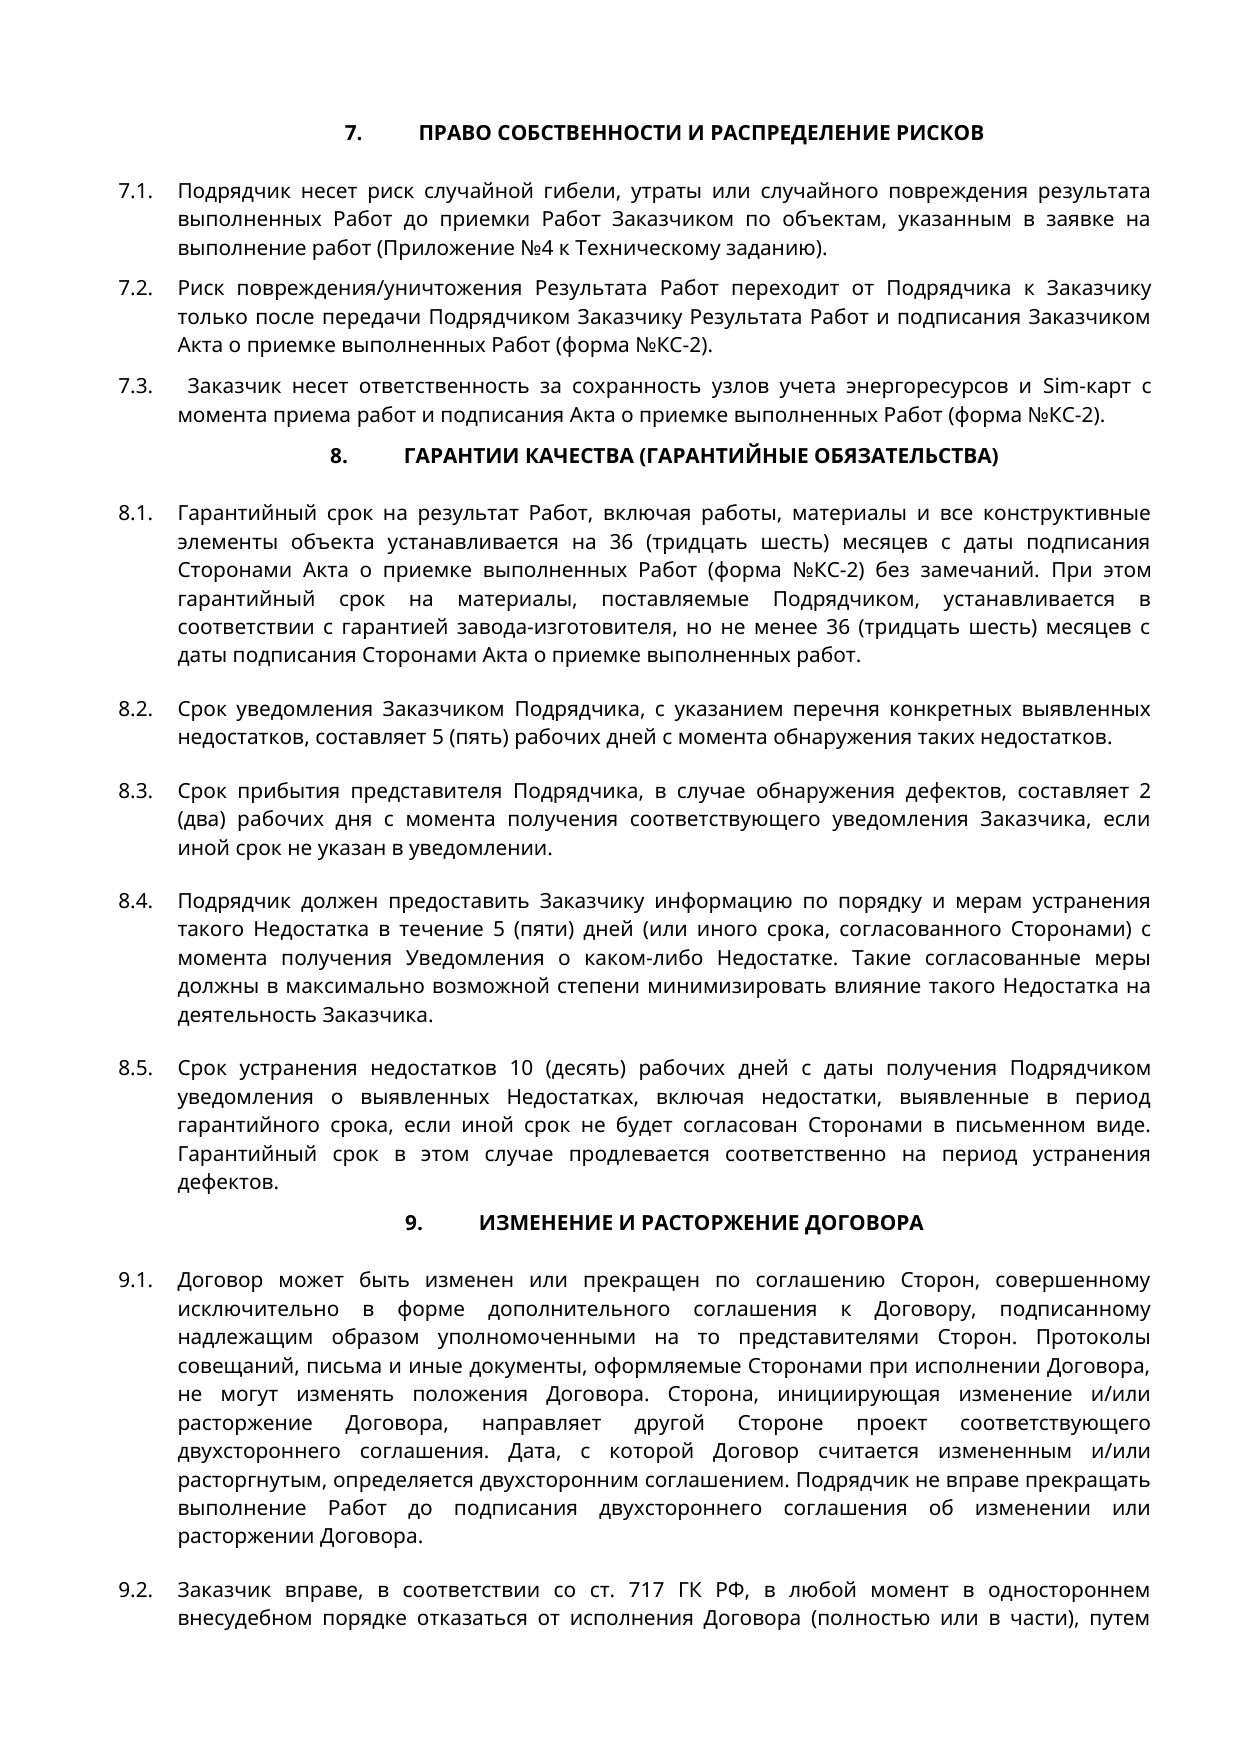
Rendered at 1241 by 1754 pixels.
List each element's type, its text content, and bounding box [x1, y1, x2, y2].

list Срок устранения недостатков 10 (десять) рабочих дней с даты получения Подрядчиком уведомления о выявленных Недостатках, включая недостатки, выявленные в период гарантийного срока, если иной срок не будет согласован Сторонами в письменном виде. Гарантийный срок в этом случае продлевается соответственно на период устранения дефектов. [118, 1053, 1152, 1196]
list Договор может быть изменен или прекращен по соглашению Сторон, совершенному исключительно в форме дополнительного соглашения к Договору, подписанному надлежащим образом уполномоченными на то представителями Сторон. Протоколы совещаний, письма и иные документы, оформляемые Сторонами при исполнении Договора, не могут изменять положения Договора. Сторона, инициирующая изменение и/или расторжение Договора, направляет другой Стороне проект соответствующего двухстороннего соглашения. Дата, с которой Договор считается измененным и/или расторгнутым, определяется двухсторонним соглашением. Подрядчик не вправе прекращать выполнение Работ до подписания двухстороннего соглашения об изменении или расторжении Договора. [118, 1266, 1152, 1550]
subtitle ГАРАНТИИ КАЧЕСТВА (ГАРАНТИЙНЫЕ ОБЯЗАТЕЛЬСТВА) [177, 441, 1152, 469]
list Заказчик несет ответственность за сохранность узлов учета энергоресурсов и Sim-карт с момента приема работ и подписания Акта о приемке выполненных Работ (форма №КС-2). [118, 371, 1152, 428]
list Срок прибытия представителя Подрядчика, в случае обнаружения дефектов, составляет 2 (два) рабочих дня с момента получения соответствующего уведомления Заказчика, если иной срок не указан в уведомлении. [118, 776, 1152, 861]
list Подрядчик должен предоставить Заказчику информацию по порядку и мерам устранения такого Недостатка в течение 5 (пяти) дней (или иного срока, согласованного Сторонами) с момента получения Уведомления о каком-либо Недостатке. Такие согласованные меры должны в максимально возможной степени минимизировать влияние такого Недостатка на деятельность Заказчика. [118, 886, 1152, 1028]
subtitle ИЗМЕНЕНИЕ И РАСТОРЖЕНИЕ ДОГОВОРА [177, 1208, 1152, 1236]
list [118, 1575, 1152, 1632]
list Гарантийный срок на результат Работ, включая работы, материалы и все конструктивные элементы объекта устанавливается на 36 (тридцать шесть) месяцев с даты подписания Сторонами Акта о приемке выполненных Работ (форма №КС-2) без замечаний. При этом гарантийный срок на материалы, поставляемые Подрядчиком, устанавливается в соответствии с гарантией завода-изготовителя, но не менее 36 (тридцать шесть) месяцев с даты подписания Сторонами Акта о приемке выполненных работ. [118, 498, 1152, 669]
subtitle ПРАВО СОБСТВЕННОСТИ И РАСПРЕДЕЛЕНИЕ РИСКОВ [177, 118, 1152, 147]
list Срок уведомления Заказчиком Подрядчика, с указанием перечня конкретных выявленных недостатков, составляет 5 (пять) рабочих дней с момента обнаружения таких недостатков. [118, 694, 1152, 751]
list Подрядчик несет риск случайной гибели, утраты или случайного повреждения результата выполненных Работ до приемки Работ Заказчиком по объектам, указанным в заявке на выполнение работ (Приложение №4 к Техническому заданию). [118, 176, 1152, 261]
list Риск повреждения/уничтожения Результата Работ переходит от Подрядчика к Заказчику только после передачи Подрядчиком Заказчику Результата Работ и подписания Заказчиком Акта о приемке выполненных Работ (форма №КС-2). [118, 273, 1152, 359]
